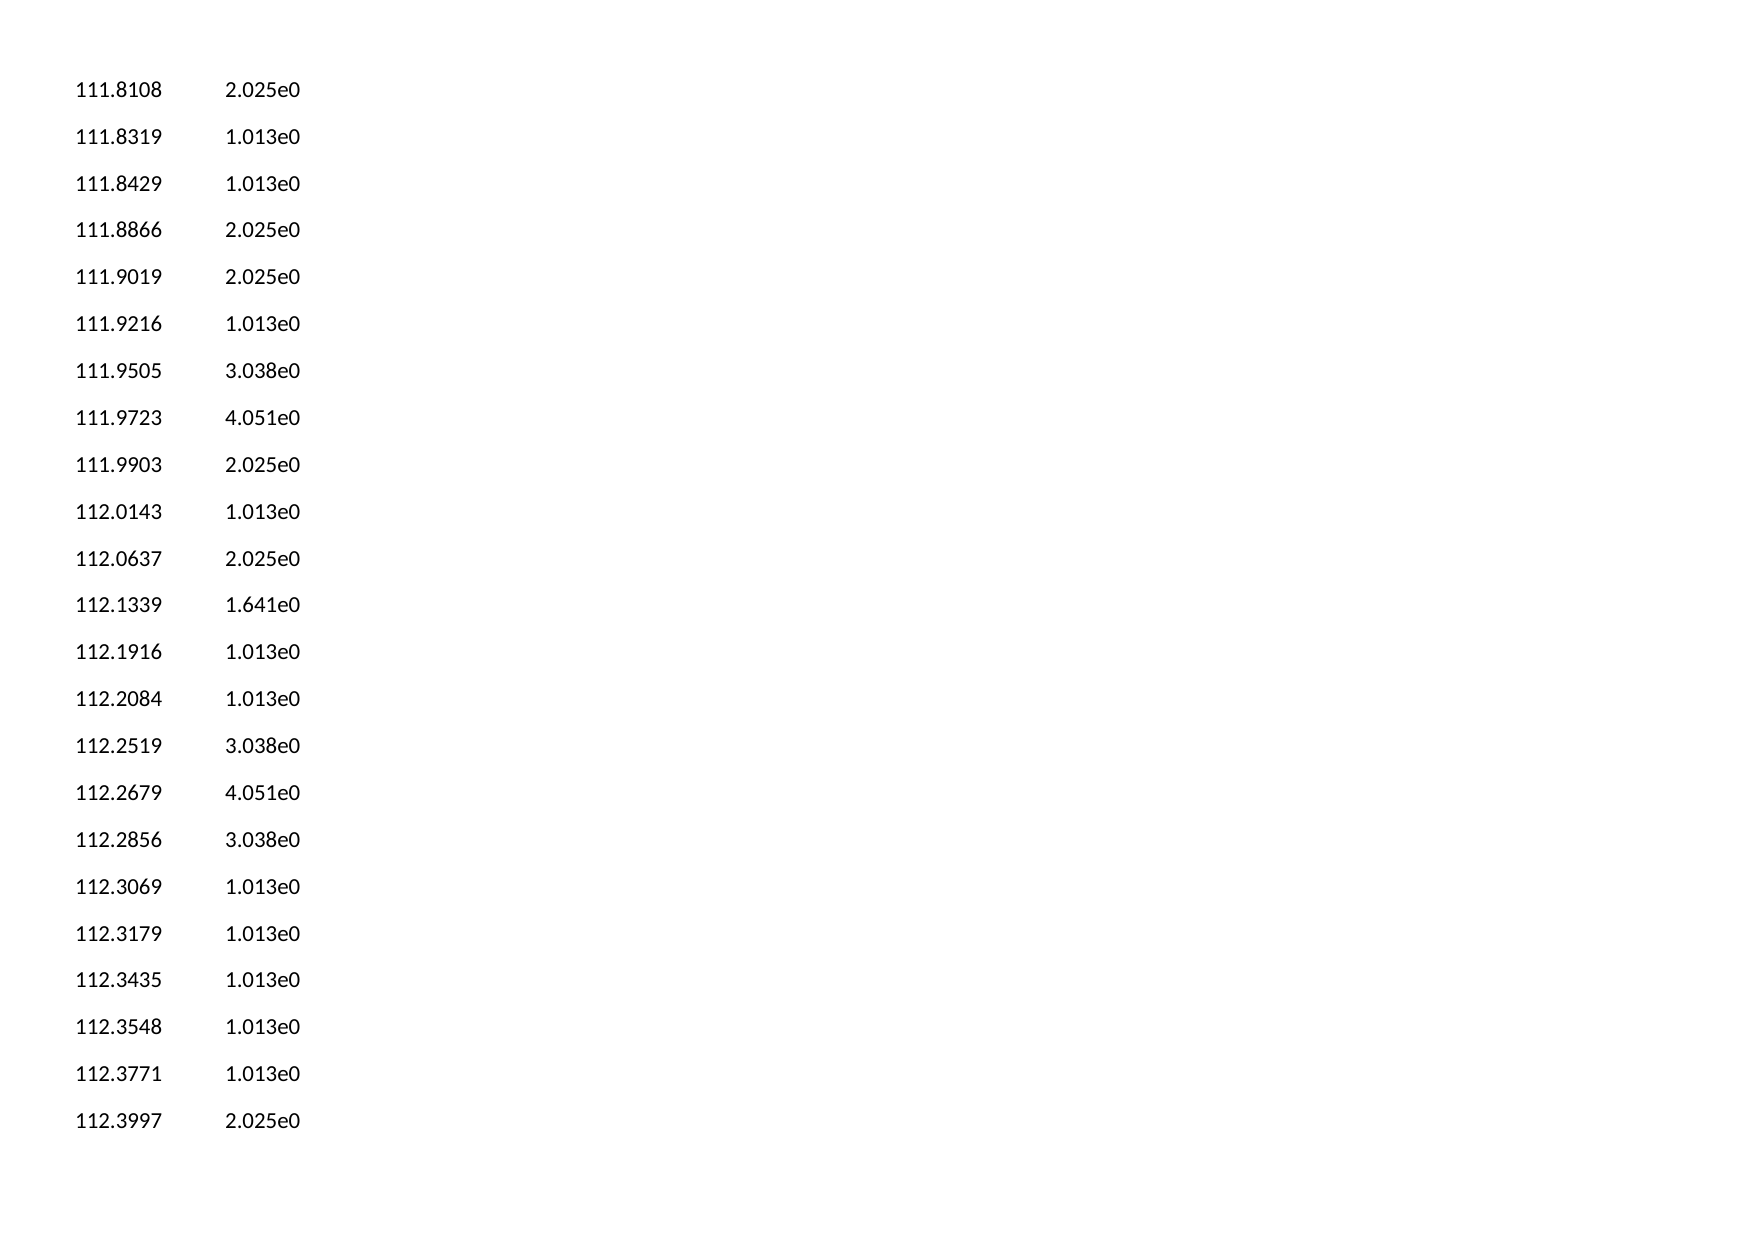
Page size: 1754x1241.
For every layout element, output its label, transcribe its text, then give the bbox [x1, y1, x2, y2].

text 112.2856 3.038e0 [75, 825, 1679, 853]
text 111.9903 2.025e0 [75, 450, 1679, 478]
text 112.1916 1.013e0 [75, 637, 1679, 666]
text 111.8319 1.013e0 [75, 122, 1679, 150]
text 112.0143 1.013e0 [75, 497, 1679, 525]
text 112.2084 1.013e0 [75, 684, 1679, 712]
text 111.8866 2.025e0 [75, 216, 1679, 244]
text 111.8108 2.025e0 [75, 75, 1679, 103]
text 112.3179 1.013e0 [75, 919, 1679, 947]
text 112.0637 2.025e0 [75, 544, 1679, 572]
text 112.2519 3.038e0 [75, 731, 1679, 759]
text 111.9505 3.038e0 [75, 356, 1679, 384]
text 112.3771 1.013e0 [75, 1059, 1679, 1087]
text 111.9723 4.051e0 [75, 403, 1679, 431]
text 111.9019 2.025e0 [75, 262, 1679, 291]
text 112.3435 1.013e0 [75, 966, 1679, 994]
text 112.3548 1.013e0 [75, 1012, 1679, 1041]
text 112.3069 1.013e0 [75, 872, 1679, 900]
text 111.9216 1.013e0 [75, 309, 1679, 337]
text 112.2679 4.051e0 [75, 778, 1679, 806]
text 112.1339 1.641e0 [75, 591, 1679, 619]
text 112.3997 2.025e0 [75, 1106, 1679, 1134]
text 111.8429 1.013e0 [75, 169, 1679, 197]
